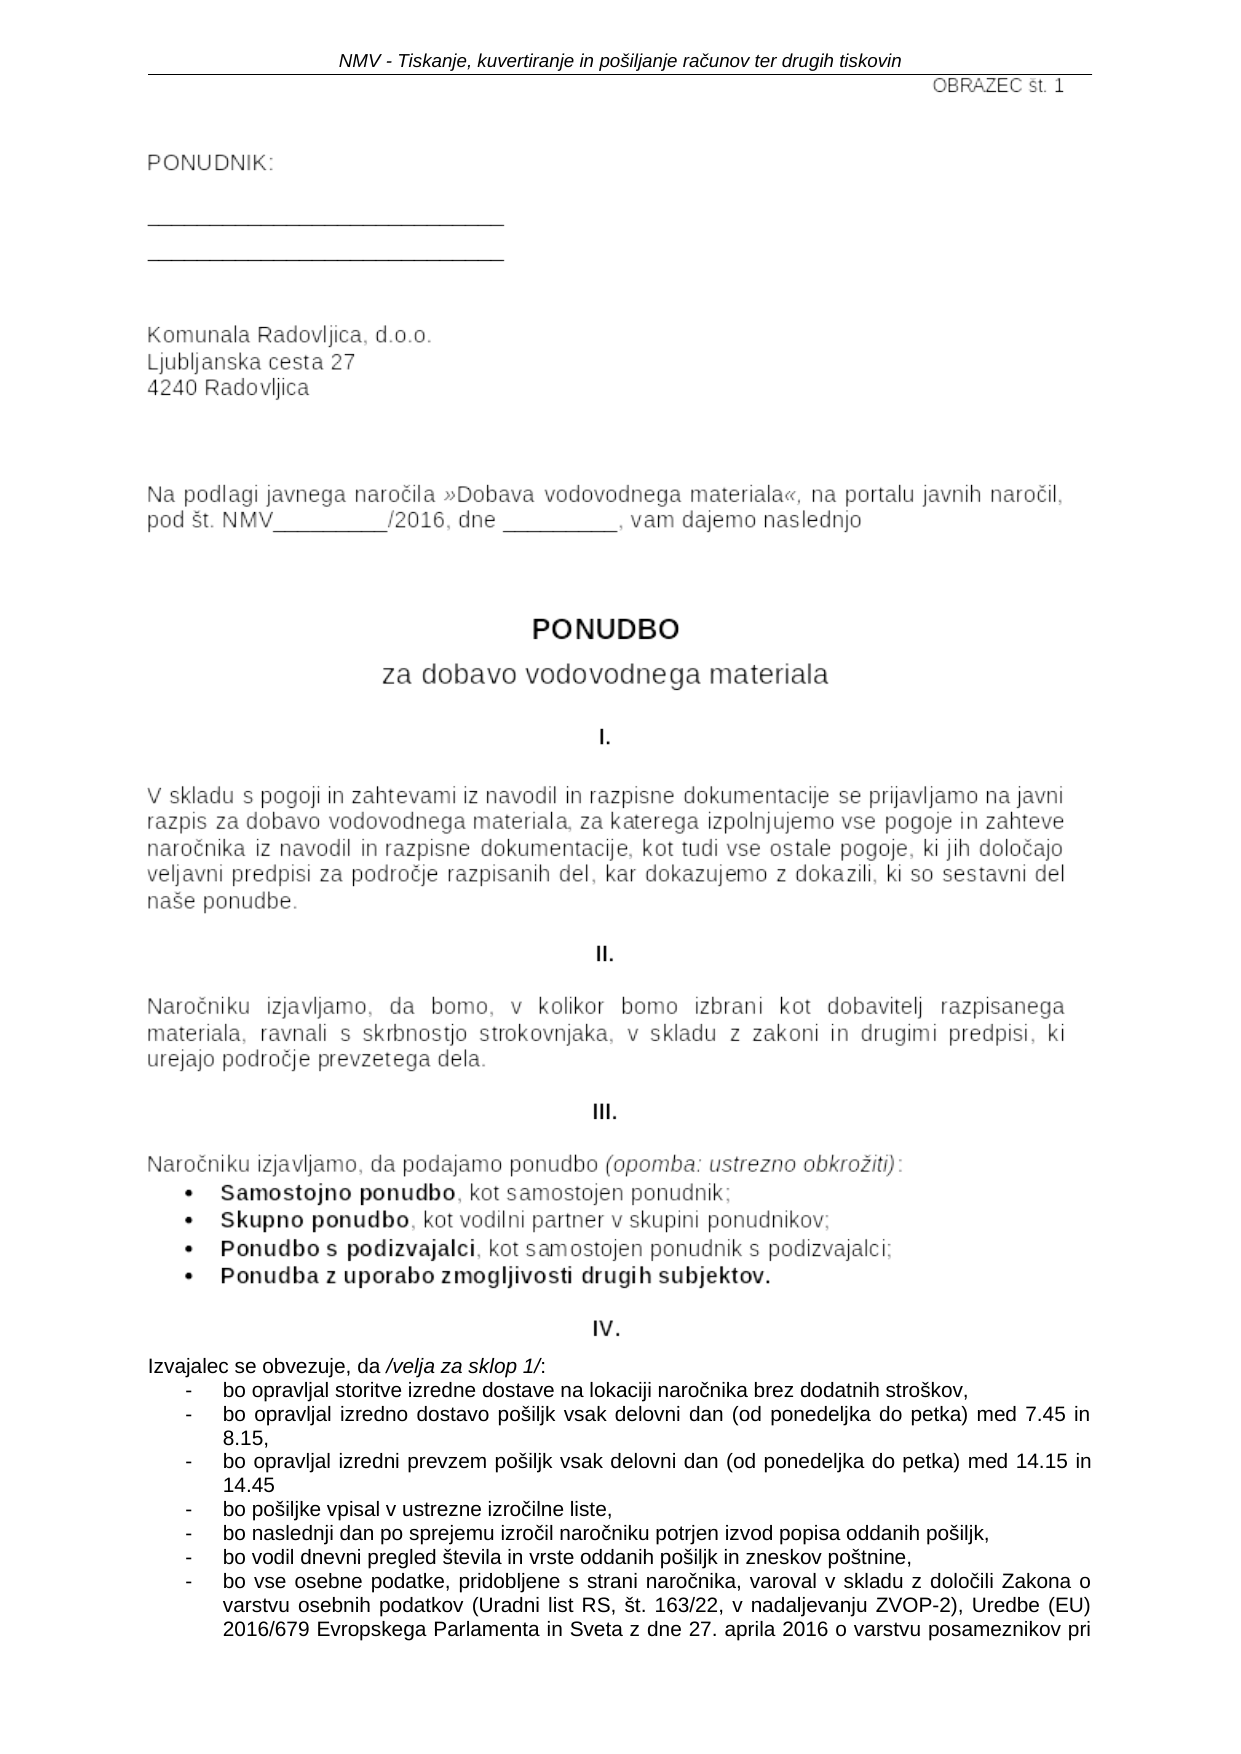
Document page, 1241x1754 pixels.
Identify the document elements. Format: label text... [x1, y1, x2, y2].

list bo naslednji dan po sprejemu izročil naročniku potrjen izvod popisa oddanih pošiljk, [185, 1521, 1092, 1545]
list bo opravljal izredno dostavo pošiljk vsak delovni dan (od ponedeljka do petka) med 7.45 in 8.15, [185, 1401, 1092, 1449]
list bo pošiljke vpisal v ustrezne izročilne liste, [185, 1497, 1092, 1521]
list bo vodil dnevni pregled števila in vrste oddanih pošiljk in zneskov poštnine, [185, 1545, 1092, 1569]
list bo opravljal izredni prevzem pošiljk vsak delovni dan (od ponedeljka do petka) med 14.15 in 14.45 [185, 1449, 1092, 1497]
list bo vse osebne podatke, pridobljene s strani naročnika, varoval v skladu z določili Zakona o varstvu osebnih podatkov (Uradni list RS, št. 163/22, v nadaljevanju ZVOP-2), Uredbe (EU) 2016/679 Evropskega Parlamenta in Sveta z dne 27. aprila 2016 o varstvu posameznikov pri obdelavi osebnih podatkov in o prostem pretoku takih podatkov (Splošne uredbe o varstvu podatkov, v nadaljevanju: Uredba GDPR) in ZPSto-2, [185, 1569, 1092, 1641]
list bo opravljal storitve izredne dostave na lokaciji naročnika brez dodatnih stroškov, [185, 1377, 1092, 1401]
text Izvajalec se obvezuje, da /velja za sklop 1/: [148, 1353, 1092, 1377]
